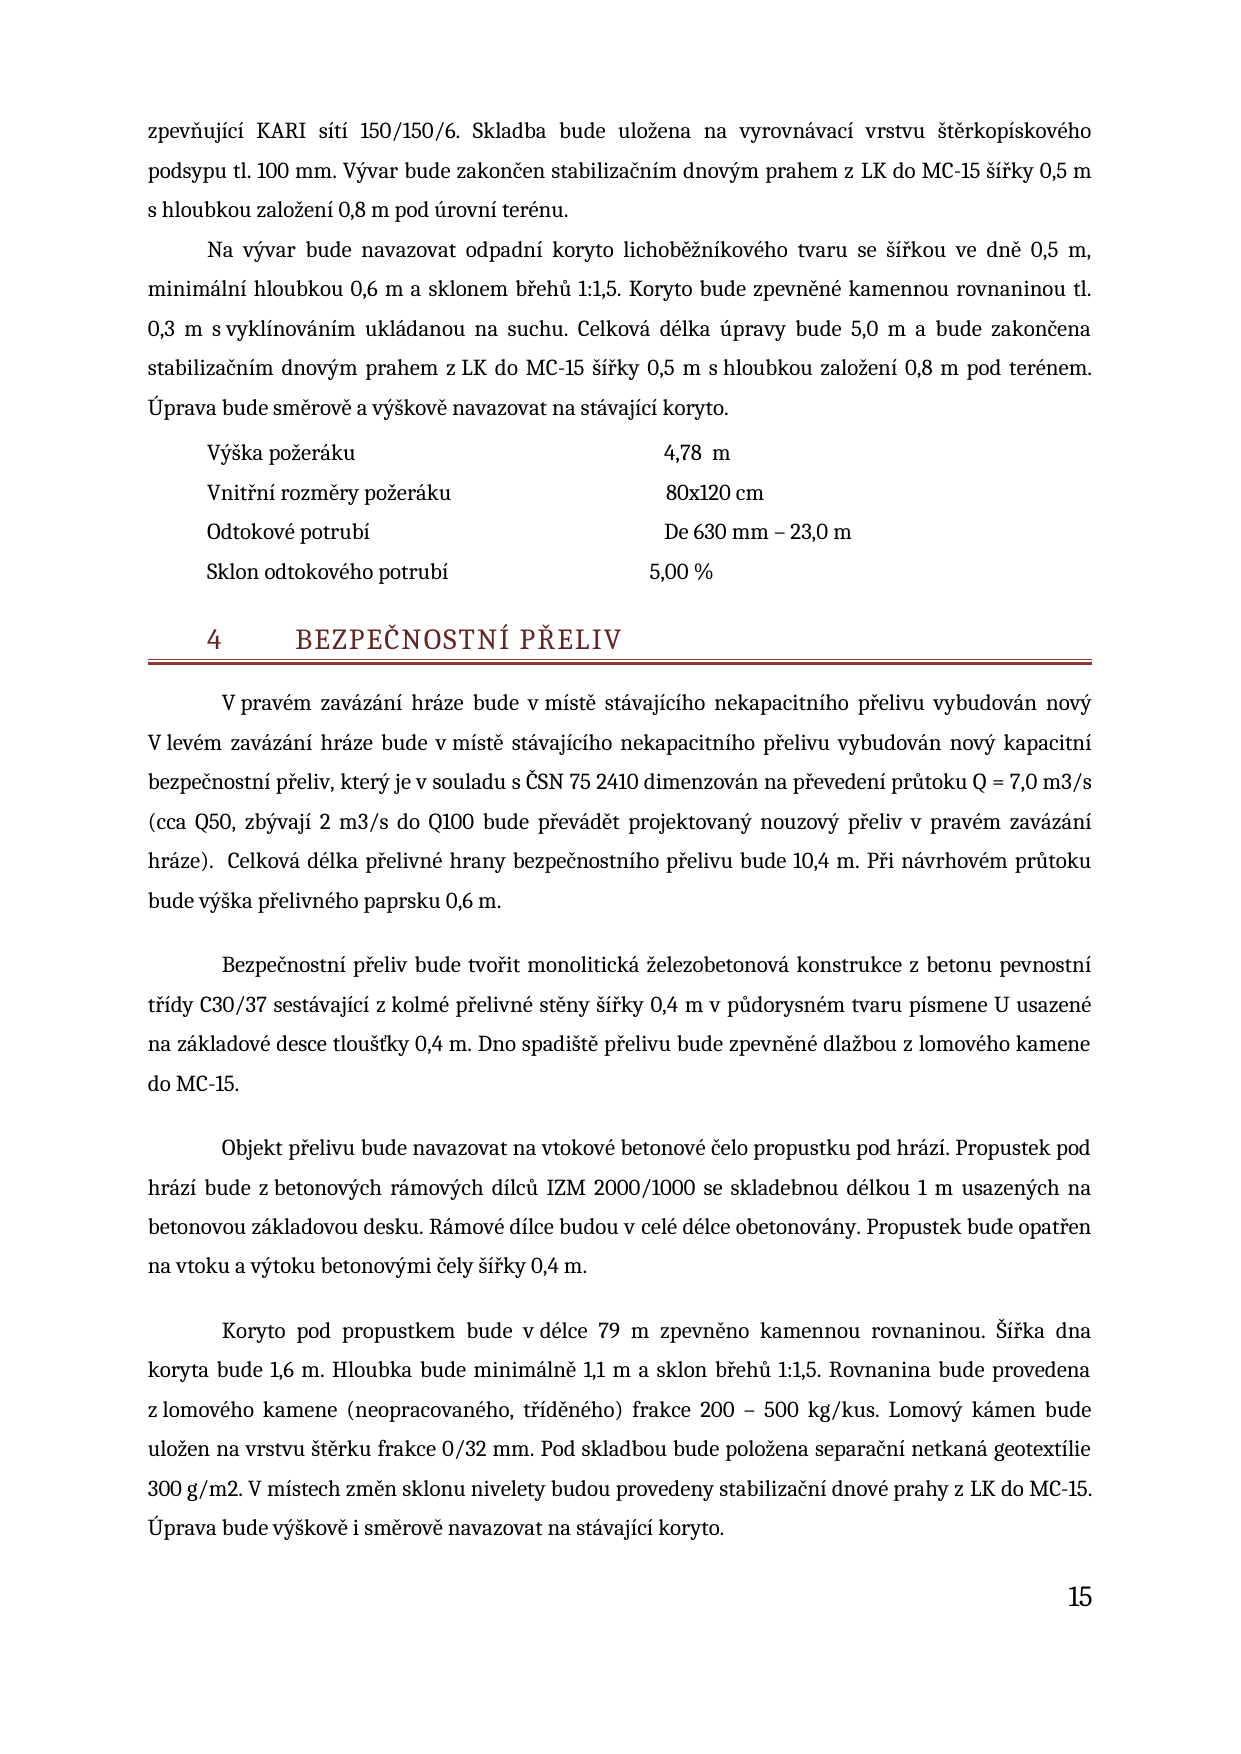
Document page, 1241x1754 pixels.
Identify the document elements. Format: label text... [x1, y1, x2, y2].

subtitle bezpečnostní přeliv [148, 623, 1092, 659]
text Bezpečnostní přeliv bude tvořit monolitická železobetonová konstrukce z betonu pevnostní třídy C30/37 sestávající z kolmé přelivné stěny šířky 0,4 m v půdorysném tvaru písmene U usazené na základové desce tloušťky 0,4 m. Dno spadiště přelivu bude zpevněné dlažbou z lomového kamene do MC-15. [148, 952, 1092, 1097]
text Koryto pod propustkem bude v délce 79 m zpevněno kamennou rovnaninou. Šířka dna koryta bude 1,6 m. Hloubka bude minimálně 1,1 m a sklon břehů 1:1,5. Rovnanina bude provedena z lomového kamene (neopracovaného, tříděného) frakce 200 – 500 kg/kus. Lomový kámen bude uložen na vrstvu štěrku frakce 0/32 mm. Pod skladbou bude položena separační netkaná geotextílie 300 g/m2. V místech změn sklonu nivelety budou provedeny stabilizační dnové prahy z LK do MC-15. Úprava bude výškově i směrově navazovat na stávající koryto. [148, 1318, 1092, 1541]
text Sklon odtokového potrubí 5,00 % [148, 559, 1092, 585]
text Výška požeráku 4,78 m [148, 440, 1092, 467]
text Na vývar bude navazovat odpadní koryto lichoběžníkového tvaru se šířkou ve dně 0,5 m, minimální hloubkou 0,6 m a sklonem břehů 1:1,5. Koryto bude zpevněné kamennou rovnaninou tl. 0,3 m s vyklínováním ukládanou na suchu. Celková délka úpravy bude 5,0 m a bude zakončena stabilizačním dnovým prahem z LK do MC-15 šířky 0,5 m s hloubkou založení 0,8 m pod terénem. Úprava bude směrově a výškově navazovat na stávající koryto. [148, 237, 1092, 421]
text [148, 118, 1092, 223]
text Odtokové potrubí De 630 mm – 23,0 m [148, 519, 1092, 546]
text Objekt přelivu bude navazovat na vtokové betonové čelo propustku pod hrází. Propustek pod hrází bude z betonových rámových dílců IZM 2000/1000 se skladebnou délkou 1 m usazených na betonovou základovou desku. Rámové dílce budou v celé délce obetonovány. Propustek bude opatřen na vtoku a výtoku betonovými čely šířky 0,4 m. [148, 1135, 1092, 1279]
text V pravém zavázání hráze bude v místě stávajícího nekapacitního přelivu vybudován nový V levém zavázání hráze bude v místě stávajícího nekapacitního přelivu vybudován nový kapacitní bezpečnostní přeliv, který je v souladu s ČSN 75 2410 dimenzován na převedení průtoku Q = 7,0 m3/s (cca Q50, zbývají 2 m3/s do Q100 bude převádět projektovaný nouzový přeliv v pravém zavázání hráze). Celková délka přelivné hrany bezpečnostního přelivu bude 10,4 m. Při návrhovém průtoku bude výška přelivného paprsku 0,6 m. [148, 690, 1092, 914]
text Vnitřní rozměry požeráku 80x120 cm [148, 480, 1092, 506]
